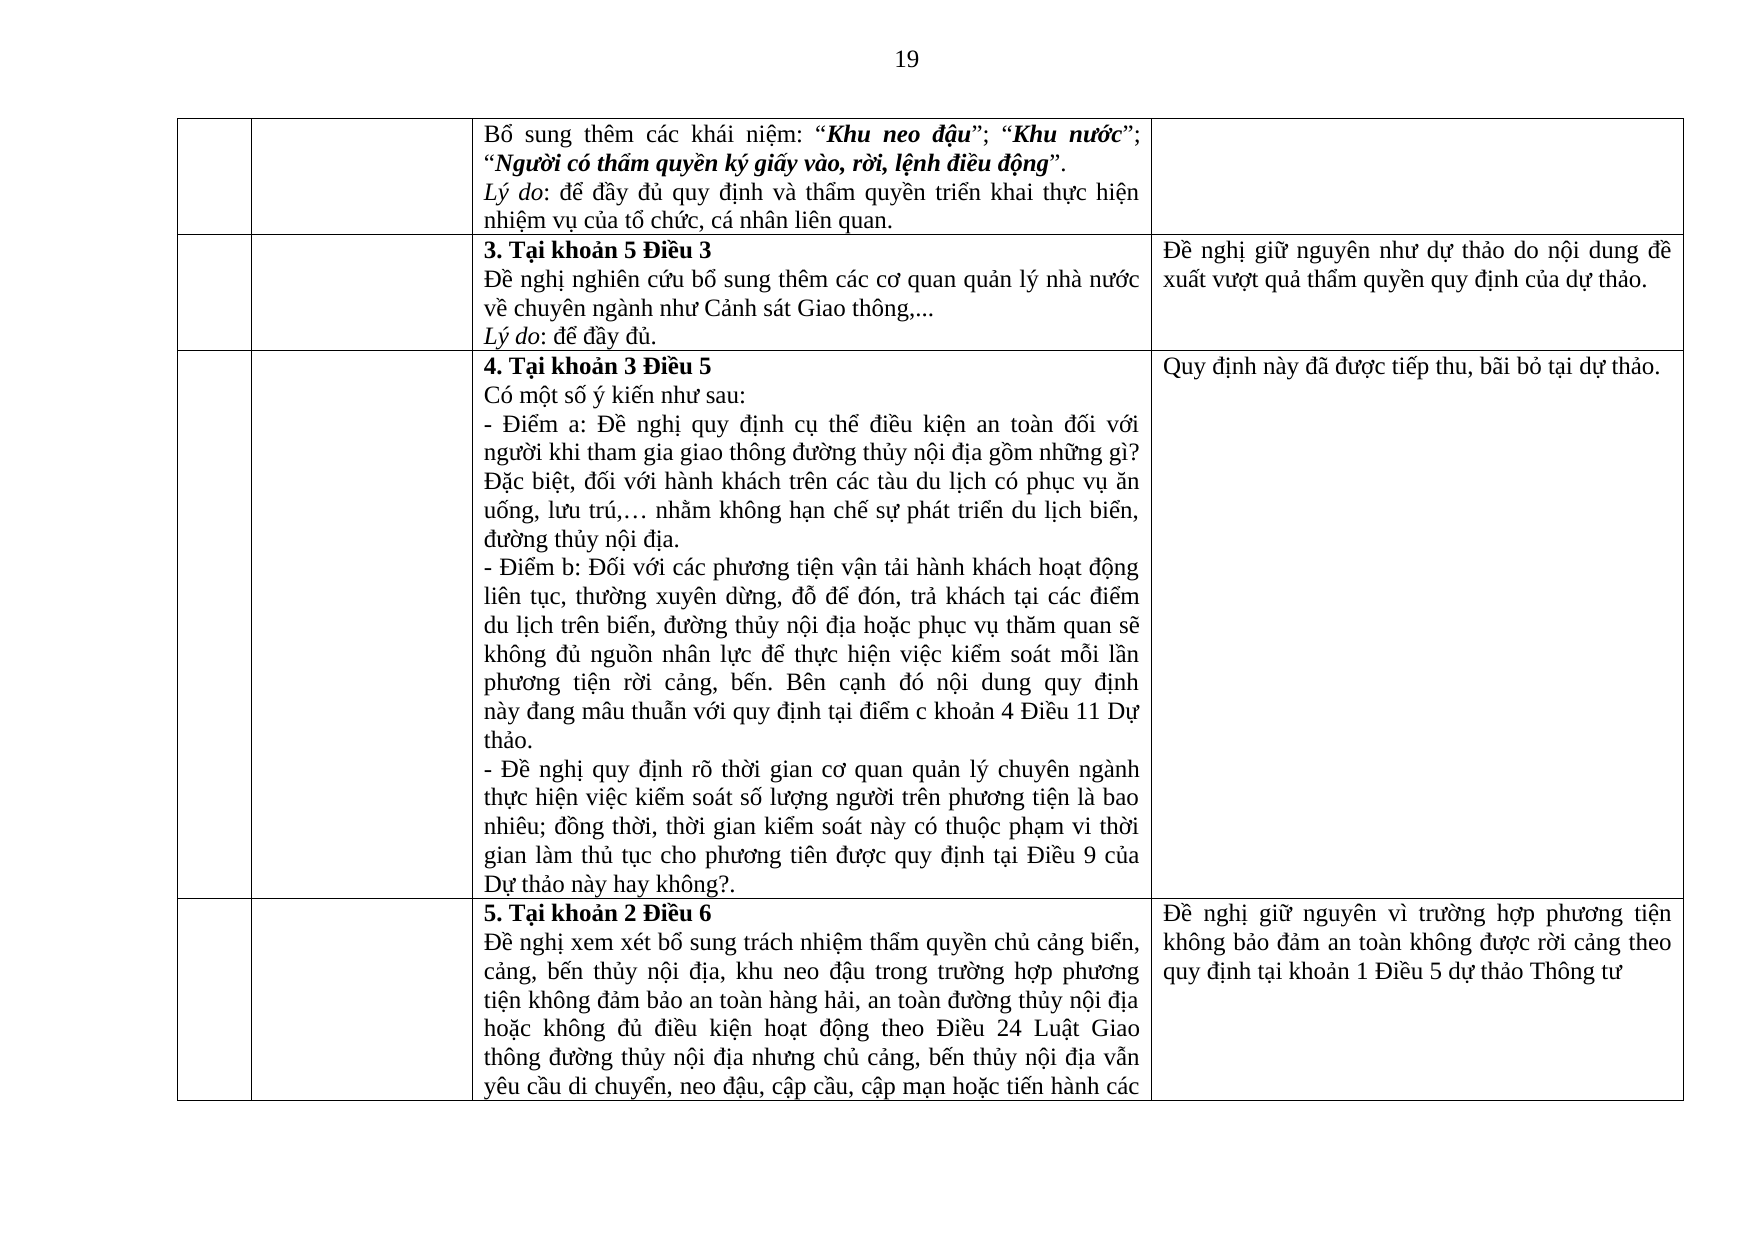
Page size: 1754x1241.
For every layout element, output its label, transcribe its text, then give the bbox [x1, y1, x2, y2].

table_cell Đề nghị giữ nguyên như dự thảo do nội dung đề xuất vượt quả thẩm quyền quy định của dự thảo. [1152, 235, 1683, 350]
table_cell [252, 899, 472, 1100]
table_cell 3. Tại khoản 5 Điều 3 Đề nghị nghiên cứu bổ sung thêm các cơ quan quản lý nhà nước về chuyên ngành như Cảnh sát Giao thông,... Lý do: để đầy đủ. [473, 235, 1151, 350]
table_cell [178, 119, 251, 234]
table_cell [473, 119, 1151, 234]
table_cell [1152, 119, 1683, 234]
table_cell [252, 235, 472, 350]
table_cell [178, 899, 251, 1100]
table_cell [252, 119, 472, 234]
table_cell [178, 235, 251, 350]
table_cell Quy định này đã được tiếp thu, bãi bỏ tại dự thảo. [1152, 351, 1683, 897]
table_cell [252, 351, 472, 897]
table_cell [1152, 899, 1683, 1100]
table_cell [473, 899, 1151, 1100]
table_cell [178, 351, 251, 897]
table_cell 4. Tại khoản 3 Điều 5 Có một số ý kiến như sau: - Điểm a: Đề nghị quy định cụ thể điều kiện an toàn đối với người khi tham gia giao thông đường thủy nội địa gồm những gì? Đặc biệt, đối với hành khách trên các tàu du lịch có phục vụ ăn uống, lưu trú,… nhằm không hạn chế sự phát triển du lịch biển, đường thủy nội địa. - Điểm b: Đối với các phương tiện vận tải hành khách hoạt động liên tục, thường xuyên dừng, đỗ để đón, trả khách tại các điểm du lịch trên biển, đường thủy nội địa hoặc phục vụ thăm quan sẽ không đủ nguồn nhân lực để thực hiện việc kiểm soát mỗi lần phương tiện rời cảng, bến. Bên cạnh đó nội dung quy định này đang mâu thuẫn với quy định tại điểm c khoản 4 Điều 11 Dự thảo. - Đề nghị quy định rõ thời gian cơ quan quản lý chuyên ngành thực hiện việc kiểm soát số lượng người trên phương tiện là bao nhiêu; đồng thời, thời gian kiểm soát này có thuộc phạm vi thời gian làm thủ tục cho phương tiên được quy định tại Điều 9 của Dự thảo này hay không?. [473, 351, 1151, 897]
